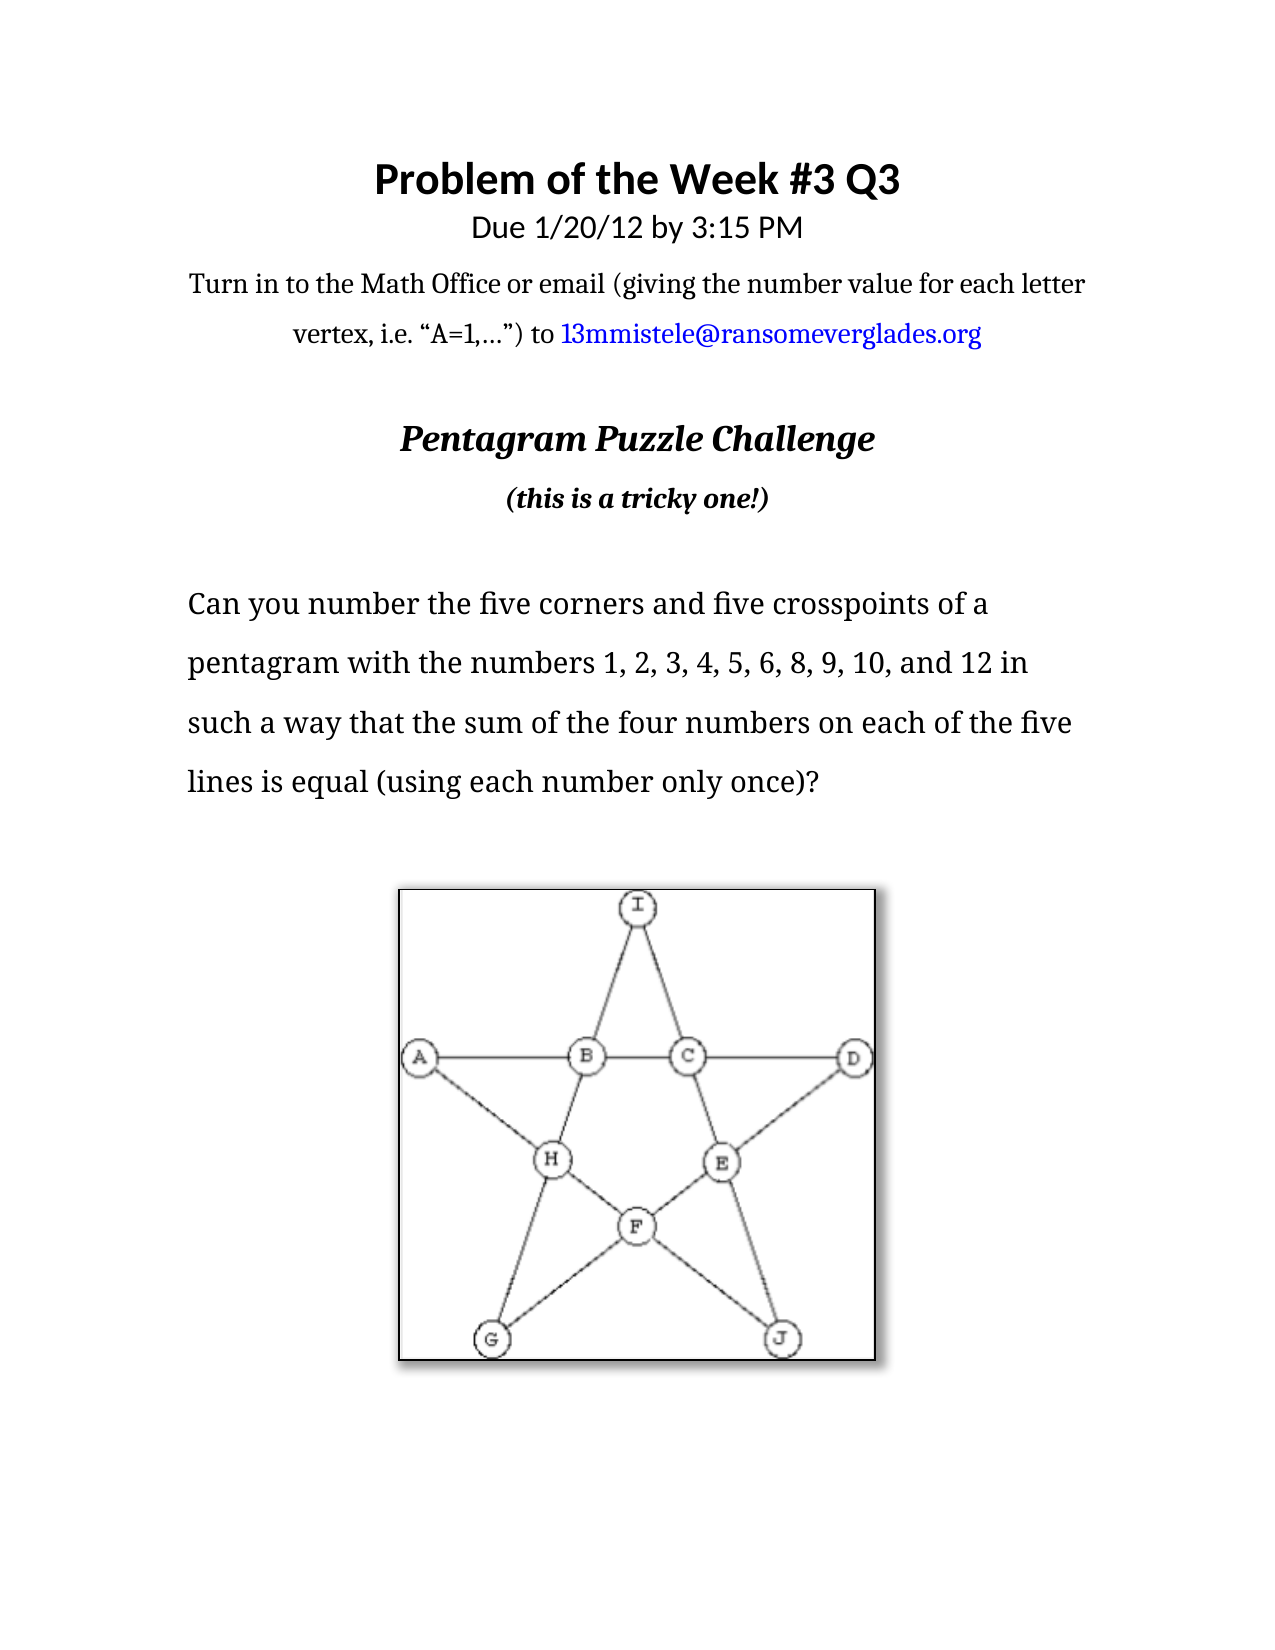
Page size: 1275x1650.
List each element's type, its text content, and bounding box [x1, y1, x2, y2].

text Due 1/20/12 by 3:15 PM [187, 206, 1087, 247]
text Pentagram Puzzle Challenge [187, 418, 1087, 461]
text Problem of the Week #3 Q3 [187, 150, 1087, 206]
text Turn in to the Math Office or email (giving the number value for each letter vertex, i.e. “A=1,…”) to 13mmistele@ransomeverglades.org [187, 267, 1087, 351]
picture [400, 890, 874, 1359]
text Can you number the five corners and five crosspoints of a pentagram with the numbers 1, 2, 3, 4, 5, 6, 8, 9, 10, and 12 in such a way that the sum of the four numbers on each of the five lines is equal (using each number only once)? [187, 583, 1087, 801]
text (this is a tricky one!) [187, 483, 1087, 516]
